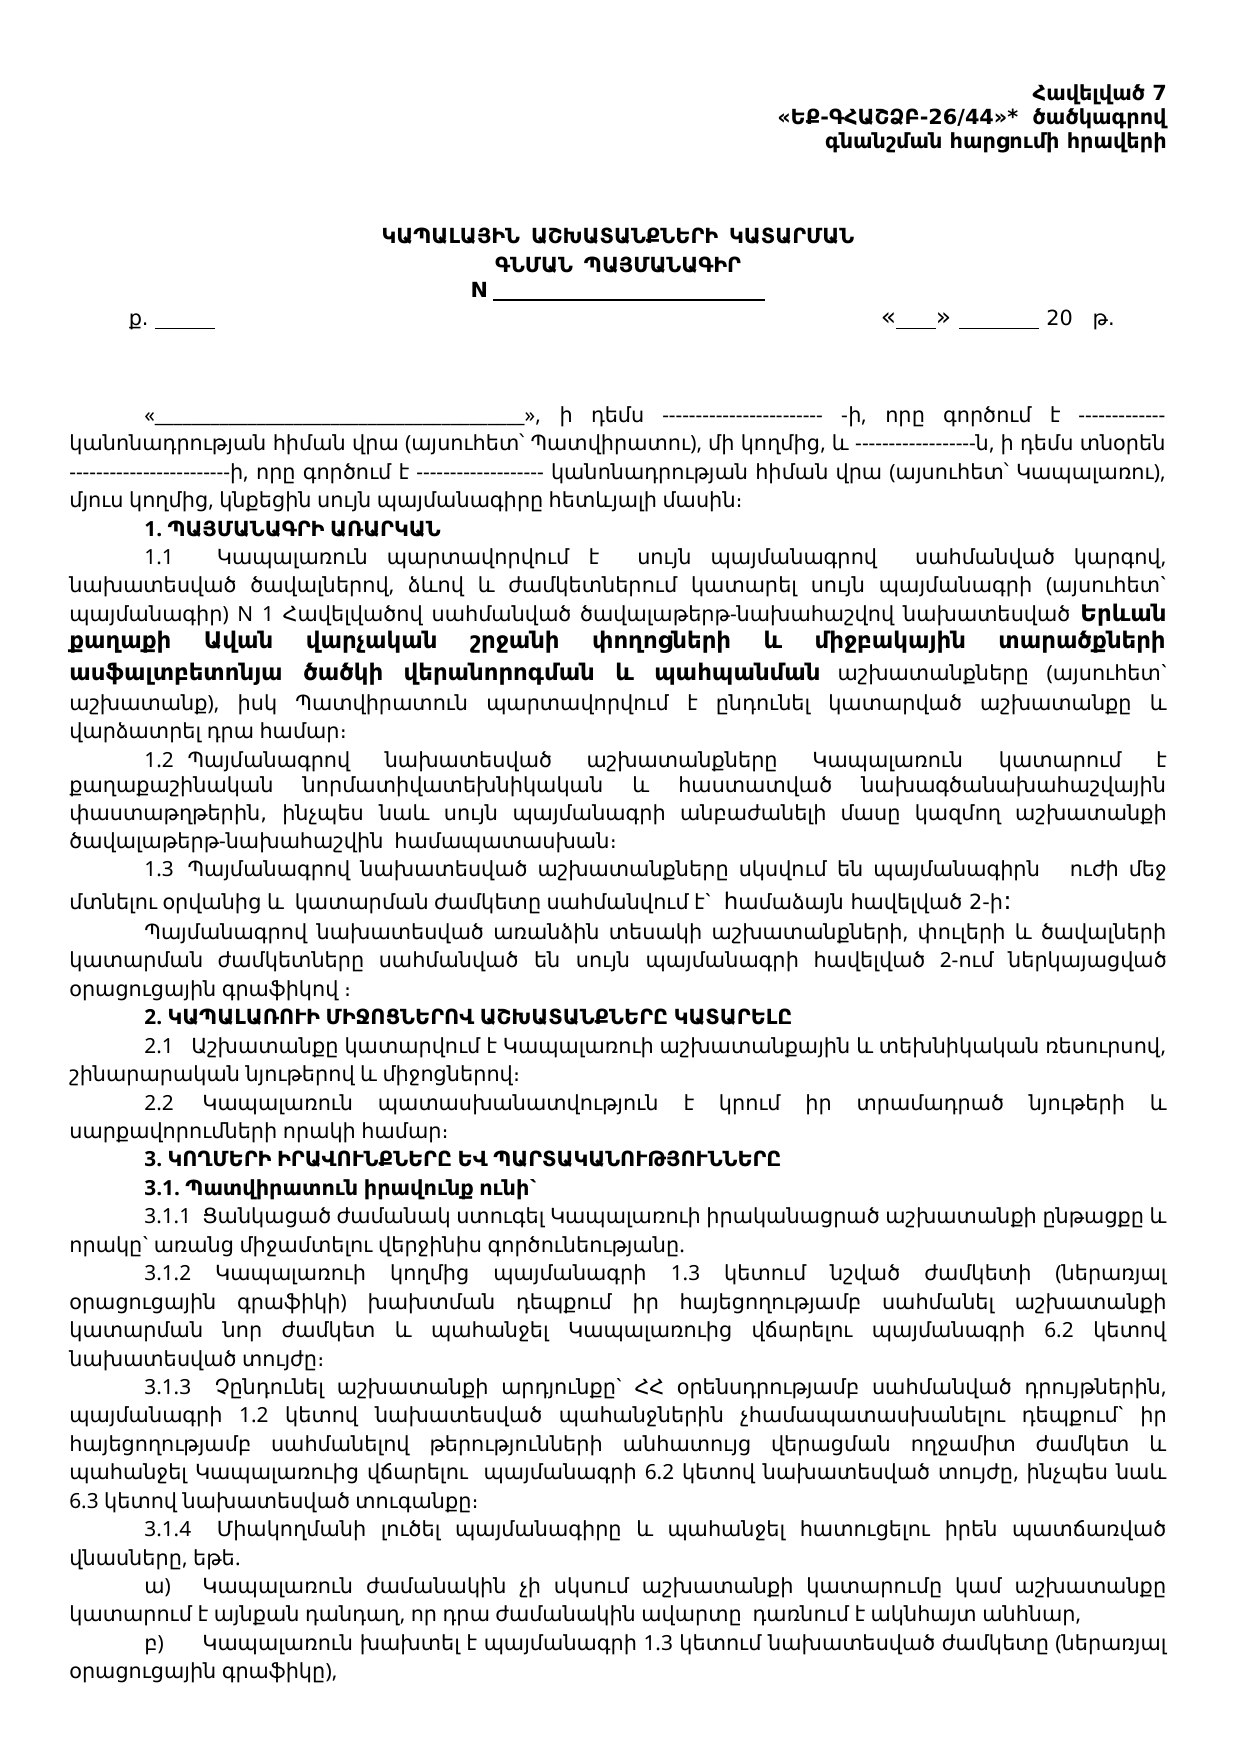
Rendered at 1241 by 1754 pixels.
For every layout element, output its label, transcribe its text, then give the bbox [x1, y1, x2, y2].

text «ԵՔ-ԳՀԱՇՁԲ-26/44»* ծածկագրով [69, 105, 1167, 129]
text ԿԱՊԱԼԱՅԻՆ ԱՇԽԱՏԱՆՔՆԵՐԻ ԿԱՏԱՐՄԱՆ [54, 221, 1167, 250]
text 1.1 Կապալառուն պարտավորվում է սույն պայմանագրով սահմանված կարգով, նախատեսված ծավալներով, ձևով և ժամկետներում կատարել սույն պայմանագրի (այսուհետ` պայմանագիր) N 1 Հավելվածով սահմանված ծավալաթերթ-նախահաշվով նախատեսված Երևան քաղաքի Ավան վարչական շրջանի փողոցների և միջբակային տարածքների ասֆալտբետոնյա ծածկի վերանորոգման և պահպանման աշխատանքները (այսուհետ` աշխատանք), իսկ Պատվիրատուն պարտավորվում է ընդունել կատարված աշխատանքը և վարձատրել դրա համար։ [69, 542, 1167, 745]
text 3.1.1 Ցանկացած ժամանակ ստուգել Կապալառուի իրականացրած աշխատանքի ընթացքը և որակը` առանց միջամտելու վերջինիս գործունեությանը. [69, 1201, 1167, 1258]
text 1. ՊԱՅՄԱՆԱԳՐԻ ԱՌԱՐԿԱՆ [69, 514, 1167, 542]
text 2.2 Կապալառուն պատասխանատվություն է կրում իր տրամադրած նյութերի և սարքավորումների որակի համար։ [69, 1088, 1167, 1144]
text բ) Կապալառուն խախտել է պայմանագրի 1.3 կետում նախատեսված ժամկետը (ներառյալ օրացուցային գրաֆիկը), [69, 1628, 1167, 1685]
text 3.1.4 Միակողմանի լուծել պայմանագիրը և պահանջել հատուցելու իրեն պատճառված վնասները, եթե. [69, 1514, 1167, 1571]
text 2. ԿԱՊԱԼԱՌՈՒԻ ՄԻՋՈՑՆԵՐՈՎ ԱՇԽԱՏԱՆՔՆԵՐԸ ԿԱՏԱՐԵԼԸ [69, 1002, 1167, 1031]
text Պայմանագրով նախատեսված առանձին տեսակի աշխատանքների, փուլերի և ծավալների կատարման ժամկետները սահմանված են սույն պայմանագրի հավելված 2-ում ներկայացված օրացուցային գրաֆիկով ։ [69, 917, 1167, 1002]
text 1.2 Պայմանագրով նախատեսված աշխատանքները Կապալառուն կատարում է քաղաքաշինական նորմատիվատեխնիկական և հաստատված նախագծանախահաշվային փաստաթղթերին, ինչպես նաև սույն պայմանագրի անբաժանելի մասը կազմող աշխատանքի ծավալաթերթ-նախահաշվին համապատասխան։ [69, 745, 1167, 854]
text ա) Կապալառուն ժամանակին չի սկսում աշխատանքի կատարումը կամ աշխատանքը կատարում է այնքան դանդաղ, որ դրա ժամանակին ավարտը դառնում է ակնհայտ անհնար, [69, 1571, 1167, 1628]
text Հավելված 7 [69, 81, 1167, 105]
text 3.1.2 Կապալառուի կողմից պայմանագրի 1.3 կետում նշված ժամկետի (ներառյալ օրացուցային գրաֆիկի) խախտման դեպքում իր հայեցողությամբ սահմանել աշխատանքի կատարման նոր ժամկետ և պահանջել Կապալառուից վճարելու պայմանագրի 6.2 կետով նախատեսված տույժը։ [69, 1258, 1167, 1372]
text 3. ԿՈՂՄԵՐԻ ԻՐԱՎՈՒՆՔՆԵՐԸ ԵՎ ՊԱՐՏԱԿԱՆՈՒԹՅՈՒՆՆԵՐԸ [69, 1144, 1167, 1173]
text 1.3 Պայմանագրով նախատեսված աշխատանքները սկսվում են պայմանագիրն ուժի մեջ մտնելու օրվանից և կատարման ժամկետը սահմանվում է` համաձայն հավելված 2-ի: [69, 854, 1167, 917]
text «________________________________________», ի դեմս ------------------------ -ի, որը գործում է ------------- կանոնադրության հիման վրա (այսուհետ՝ Պատվիրատու), մի կողմից, և ------------------ն, ի դեմս տնօրեն ------------------------ի, որը գործում է ------------------- կանոնադրության հիման վրա (այսուհետ՝ Կապալառու), մյուս կողմից, կնքեցին սույն պայմանագիրը հետևյալի մասին։ [69, 400, 1167, 514]
text ԳՆՄԱՆ ՊԱՅՄԱՆԱԳԻՐ [54, 250, 1167, 278]
text գնանշման հարցումի հրավերի [69, 129, 1167, 153]
text N [54, 278, 1167, 303]
text 3.1.3 Չընդունել աշխատանքի արդյունքը` ՀՀ օրենսդրությամբ սահմանված դրույթներին, պայմանագրի 1.2 կետով նախատեսված պահանջներին չհամապատասխանելու դեպքում` իր հայեցողությամբ սահմանելով թերությունների անհատույց վերացման ողջամիտ ժամկետ և պահանջել Կապալառուից վճարելու պայմանագրի 6.2 կետով նախատեսված տույժը, ինչպես նաև 6.3 կետով նախատեսված տուգանքը։ [69, 1372, 1167, 1514]
text ք. « » 20 թ. [69, 303, 1167, 332]
text 3.1. Պատվիրատուն իրավունք ունի` [69, 1173, 1167, 1201]
text 2.1 Աշխատանքը կատարվում է Կապալառուի աշխատանքային և տեխնիկական ռեսուրսով, շինարարական նյութերով և միջոցներով։ [69, 1031, 1167, 1088]
